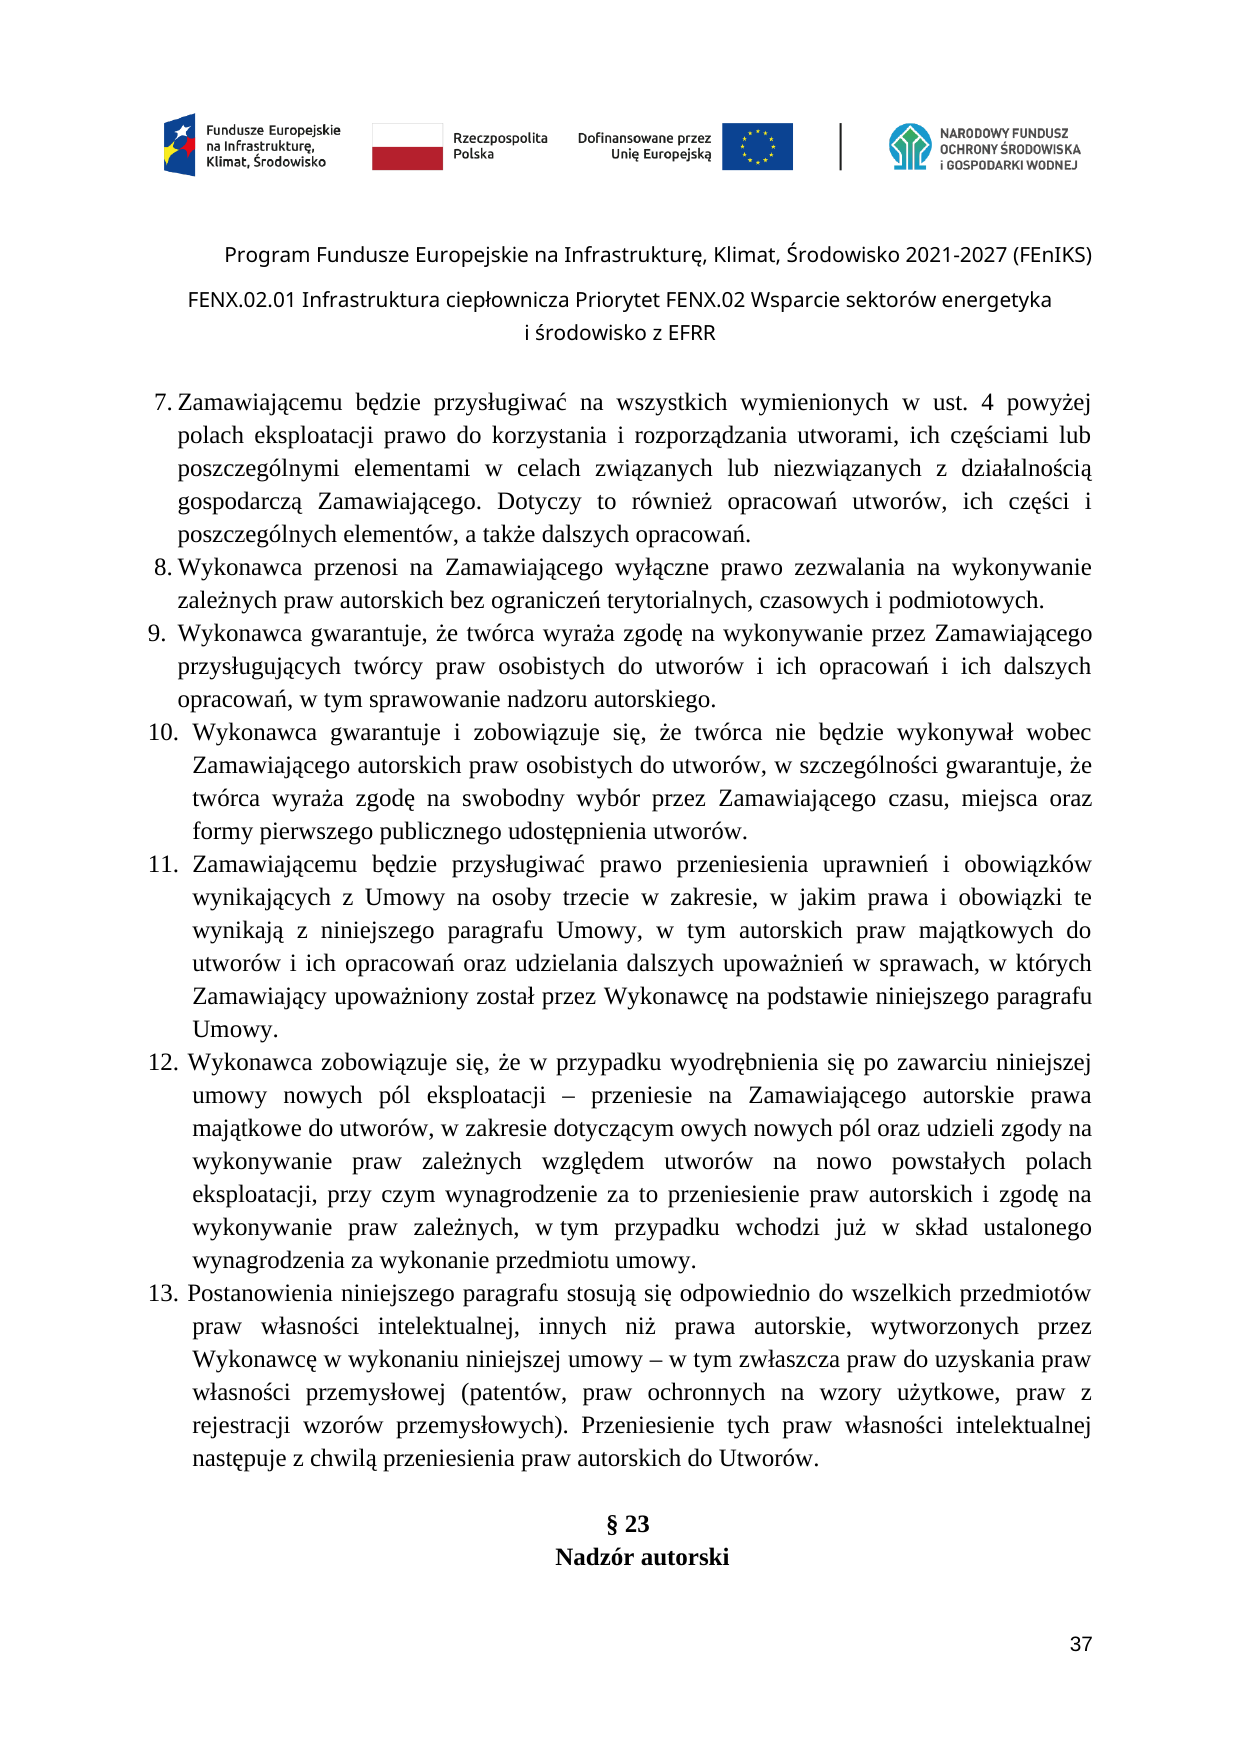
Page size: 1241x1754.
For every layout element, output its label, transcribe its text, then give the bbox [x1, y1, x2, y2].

text 9. Wykonawca gwarantuje, że twórca wyraża zgodę na wykonywanie przez Zamawiającego przysługujących twórcy praw osobistych do utworów i ich opracowań i ich dalszych opracowań, w tym sprawowanie nadzoru autorskiego. [148, 618, 1093, 713]
text 11. Zamawiającemu będzie przysługiwać prawo przeniesienia uprawnień i obowiązków wynikających z Umowy na osoby trzecie w zakresie, w jakim prawa i obowiązki te wynikają z niniejszego paragrafu Umowy, w tym autorskich praw majątkowych do utworów i ich opracowań oraz udzielania dalszych upoważnień w sprawach, w których Zamawiający upoważniony został przez Wykonawcę na podstawie niniejszego paragrafu Umowy. [148, 849, 1093, 1043]
text 8. Wykonawca przenosi na Zamawiającego wyłączne prawo zezwalania na wykonywanie zależnych praw autorskich bez ograniczeń terytorialnych, czasowych i podmiotowych. [148, 552, 1093, 613]
text 13. Postanowienia niniejszego paragrafu stosują się odpowiednio do wszelkich przedmiotów praw własności intelektualnej, innych niż prawa autorskie, wytworzonych przez Wykonawcę w wykonaniu niniejszej umowy – w tym zwłaszcza praw do uzyskania praw własności przemysłowej (patentów, praw ochronnych na wzory użytkowe, praw z rejestracji wzorów przemysłowych). Przeniesienie tych praw własności intelektualnej następuje z chwilą przeniesienia praw autorskich do Utworów. [148, 1278, 1093, 1472]
text 12. Wykonawca zobowiązuje się, że w przypadku wyodrębnienia się po zawarciu niniejszej umowy nowych pól eksploatacji – przeniesie na Zamawiającego autorskie prawa majątkowe do utworów, w zakresie dotyczącym owych nowych pól oraz udzieli zgody na wykonywanie praw zależnych względem utworów na nowo powstałych polach eksploatacji, przy czym wynagrodzenie za to przeniesienie praw autorskich i zgodę na wykonywanie praw zależnych, w tym przypadku wchodzi już w skład ustalonego wynagrodzenia za wykonanie przedmiotu umowy. [148, 1047, 1093, 1274]
text 10. Wykonawca gwarantuje i zobowiązuje się, że twórca nie będzie wykonywał wobec Zamawiającego autorskich praw osobistych do utworów, w szczególności gwarantuje, że twórca wyraża zgodę na swobodny wybór przez Zamawiającego czasu, miejsca oraz formy pierwszego publicznego udostępnienia utworów. [148, 717, 1093, 845]
picture [147, 97, 1093, 192]
text § 23 Nadzór autorski [162, 1509, 1093, 1571]
text 7. Zamawiającemu będzie przysługiwać na wszystkich wymienionych w ust. 4 powyżej polach eksploatacji prawo do korzystania i rozporządzania utworami, ich częściami lub poszczególnymi elementami w celach związanych lub niezwiązanych z działalnością gospodarczą Zamawiającego. Dotyczy to również opracowań utworów, ich części i poszczególnych elementów, a także dalszych opracowań. [148, 387, 1093, 547]
